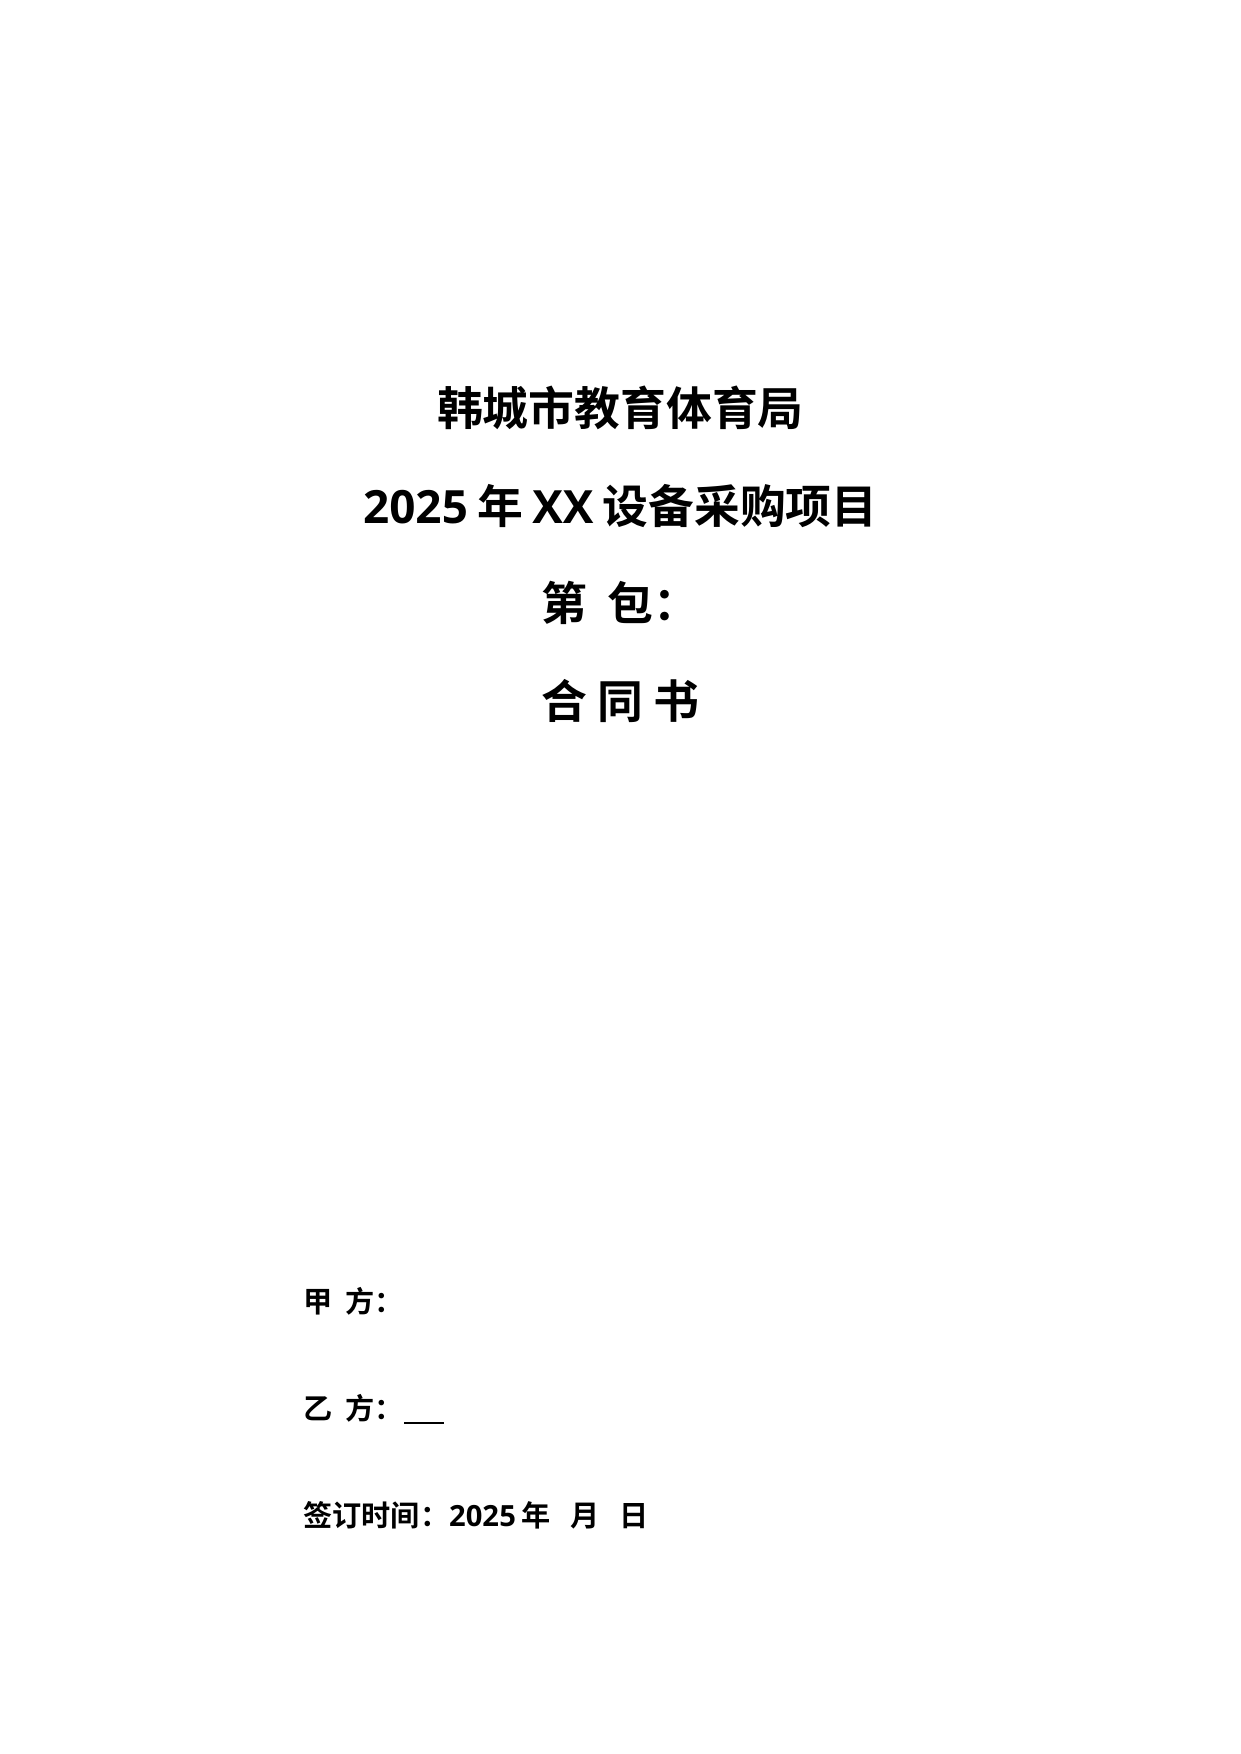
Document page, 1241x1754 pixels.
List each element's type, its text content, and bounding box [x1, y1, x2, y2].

text 合 同 书 [187, 649, 1053, 747]
text 2025年XX设备采购项目 [187, 454, 1053, 552]
text 第 包： [187, 552, 1053, 649]
text 甲 方： [187, 1267, 1053, 1332]
text 韩城市教育体育局 [187, 357, 1053, 454]
text 签订时间：2025年 月 日 [187, 1482, 1053, 1547]
text 乙 方： [187, 1374, 1053, 1439]
